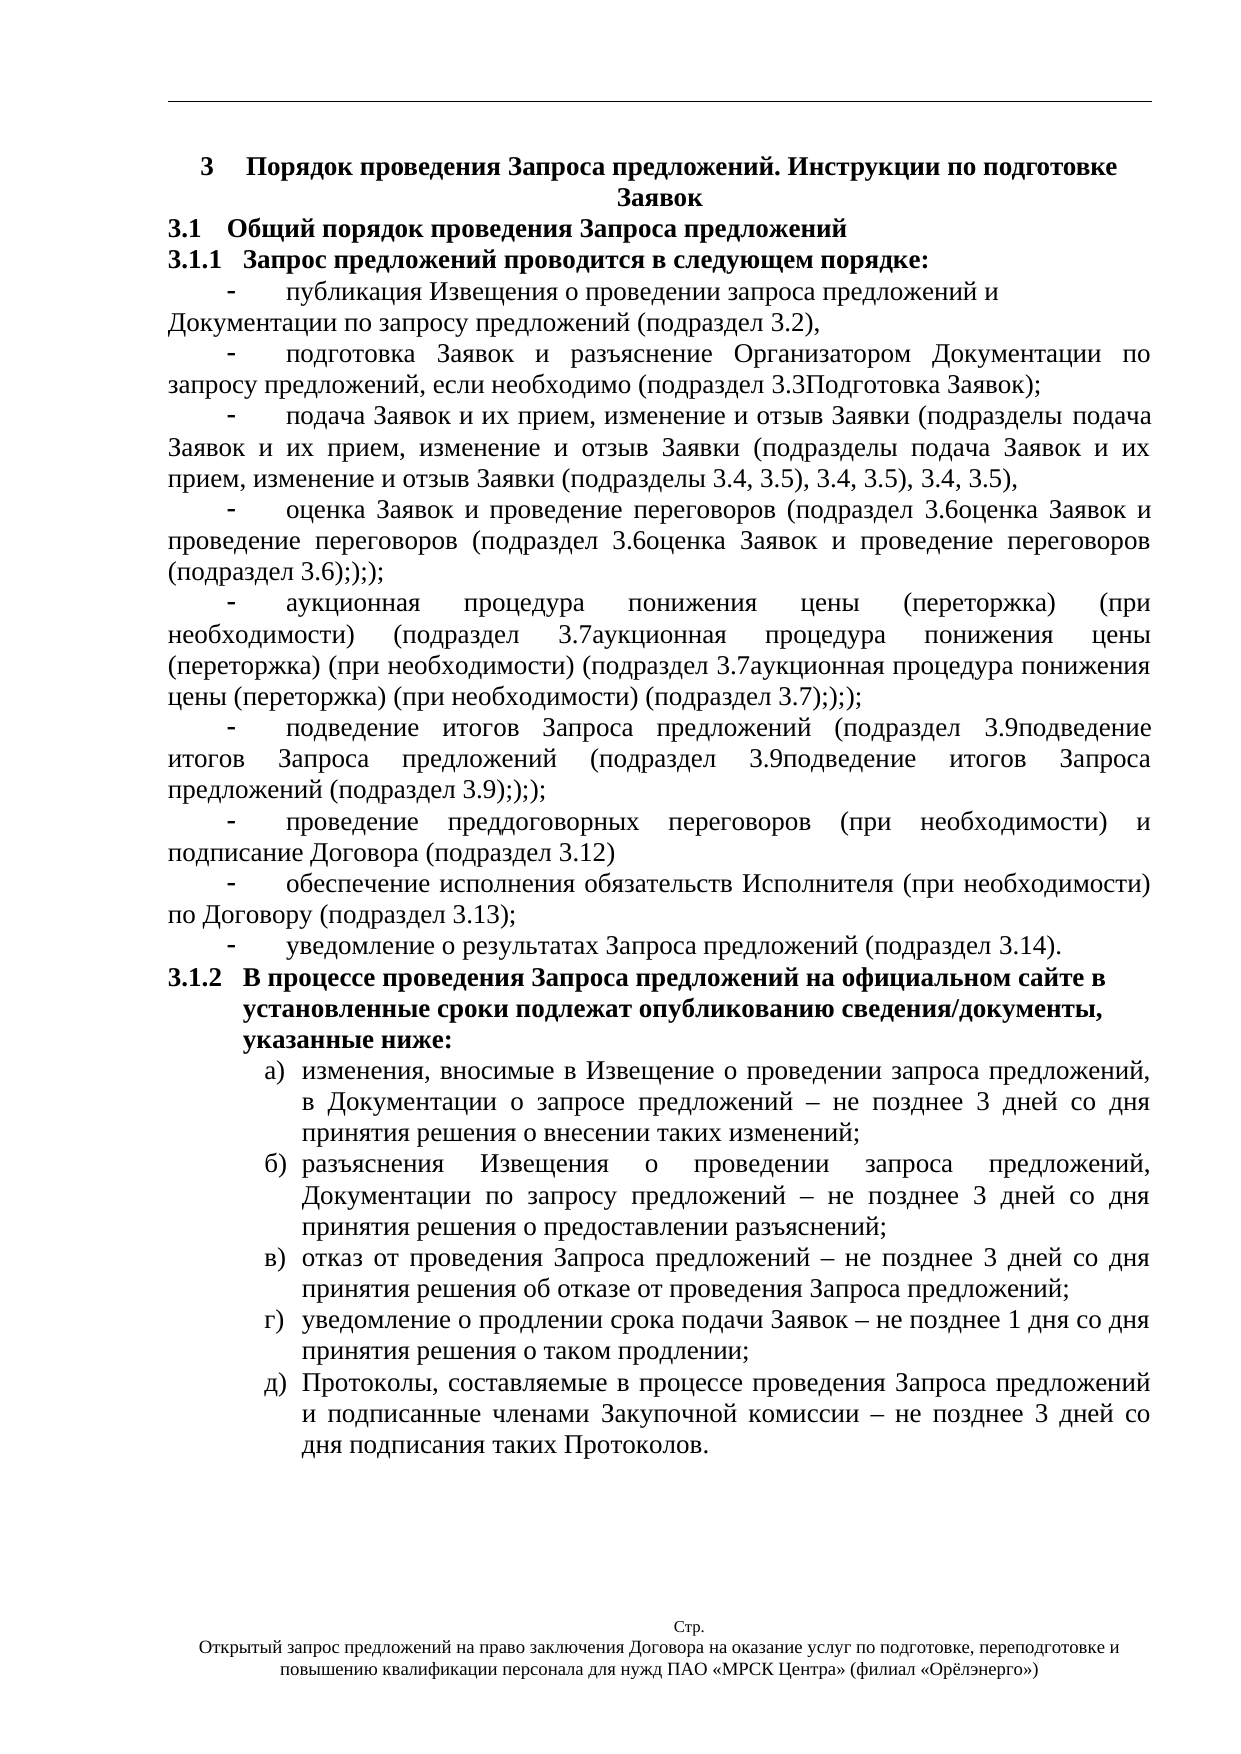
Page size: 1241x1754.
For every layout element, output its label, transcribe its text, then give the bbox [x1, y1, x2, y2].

list уведомление о результатах Запроса предложений (подраздел 3.14). [168, 929, 1152, 961]
list обеспечение исполнения обязательств Исполнителя (при необходимости) по Договору (подраздел 3.13); [168, 867, 1152, 929]
list публикация Извещения о проведении запроса предложений и Документации по запросу предложений (подраздел 3.2), [168, 274, 1152, 337]
list разъяснения Извещения о проведении запроса предложений, Документации по запросу предложений – не позднее 3 дней со дня принятия решения о предоставлении разъяснений; [264, 1148, 1152, 1241]
list подведение итогов Запроса предложений (подраздел 3.9); [168, 711, 1152, 805]
subtitle Порядок проведения Запроса предложений. Инструкции по подготовке Заявок [166, 150, 1152, 212]
subtitle В процессе проведения Запроса предложений на официальном сайте в установленные сроки подлежат опубликованию сведения/документы, указанные ниже: [168, 961, 1152, 1054]
list отказ от проведения Запроса предложений – не позднее 3 дней со дня принятия решения об отказе от проведения Запроса предложений; [264, 1241, 1152, 1303]
subtitle Запрос предложений проводится в следующем порядке: [168, 243, 1152, 274]
list уведомление о продлении срока подачи Заявок – не позднее 1 дня со дня принятия решения о таком продлении; [264, 1303, 1152, 1366]
subtitle Общий порядок проведения Запроса предложений [168, 212, 1152, 243]
list аукционная процедура понижения цены (переторжка) (при необходимости) (подраздел 3.7); [168, 586, 1152, 711]
list оценка Заявок и проведение переговоров (подраздел 3.6); [168, 493, 1152, 586]
list проведение преддоговорных переговоров (при необходимости) и подписание Договора (подраздел 3.12) [168, 805, 1152, 867]
list Протоколы, составляемые в процессе проведения Запроса предложений и подписанные членами Закупочной комиссии – не позднее 3 дней со дня подписания таких Протоколов. [264, 1366, 1152, 1459]
list подача Заявок и их прием, изменение и отзыв Заявки (подразделы 3.4, 3.5), [168, 399, 1152, 493]
list изменения, вносимые в Извещение о проведении запроса предложений, в Документации о запросе предложений – не позднее 3 дней со дня принятия решения о внесении таких изменений; [264, 1054, 1152, 1148]
list подготовка Заявок и разъяснение Организатором Документации по запросу предложений, если необходимо (подраздел 3.3); [168, 337, 1152, 399]
